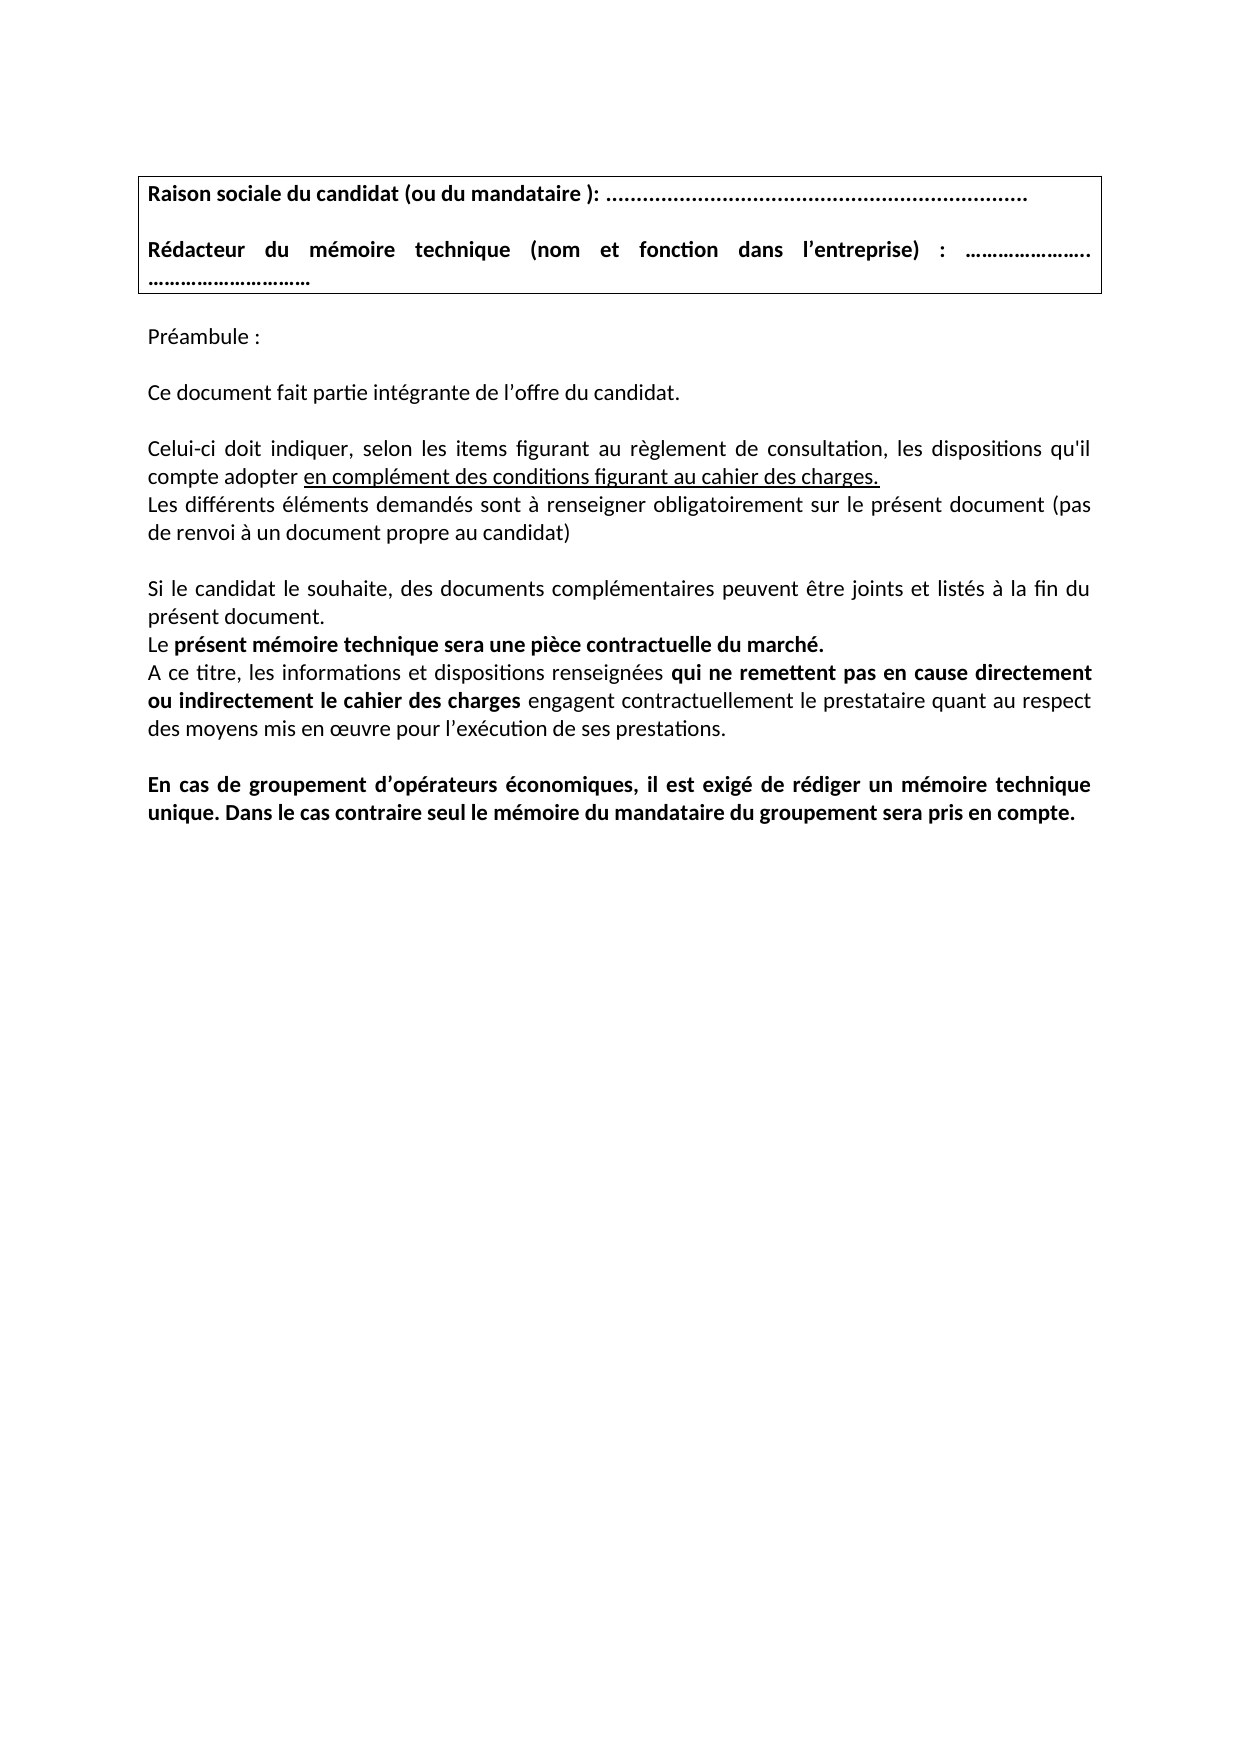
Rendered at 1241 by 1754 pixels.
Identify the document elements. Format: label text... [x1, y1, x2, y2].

text A ce titre, les informations et dispositions renseignées qui ne remettent pas en cause directement ou indirectement le cahier des charges engagent contractuellement le prestataire quant au respect des moyens mis en œuvre pour l’exécution de ses prestations. [148, 658, 1093, 742]
text Ce document fait partie intégrante de l’offre du candidat. [148, 378, 1093, 406]
text Raison sociale du candidat (ou du mandataire ): ..................................................................... [139, 177, 1101, 207]
text Si le candidat le souhaite, des documents complémentaires peuvent être joints et listés à la fin du présent document. [148, 574, 1093, 630]
text Le présent mémoire technique sera une pièce contractuelle du marché. [148, 630, 1093, 658]
text Rédacteur du mémoire technique (nom et fonction dans l’entreprise) : …………………..………………………… [139, 232, 1101, 293]
text Celui-ci doit indiquer, selon les items figurant au règlement de consultation, les dispositions qu'il compte adopter en complément des conditions figurant au cahier des charges. [148, 434, 1093, 490]
text En cas de groupement d’opérateurs économiques, il est exigé de rédiger un mémoire technique unique. Dans le cas contraire seul le mémoire du mandataire du groupement sera pris en compte. [148, 770, 1093, 826]
text Préambule : [148, 322, 1093, 350]
text Les différents éléments demandés sont à renseigner obligatoirement sur le présent document (pas de renvoi à un document propre au candidat) [148, 490, 1093, 546]
